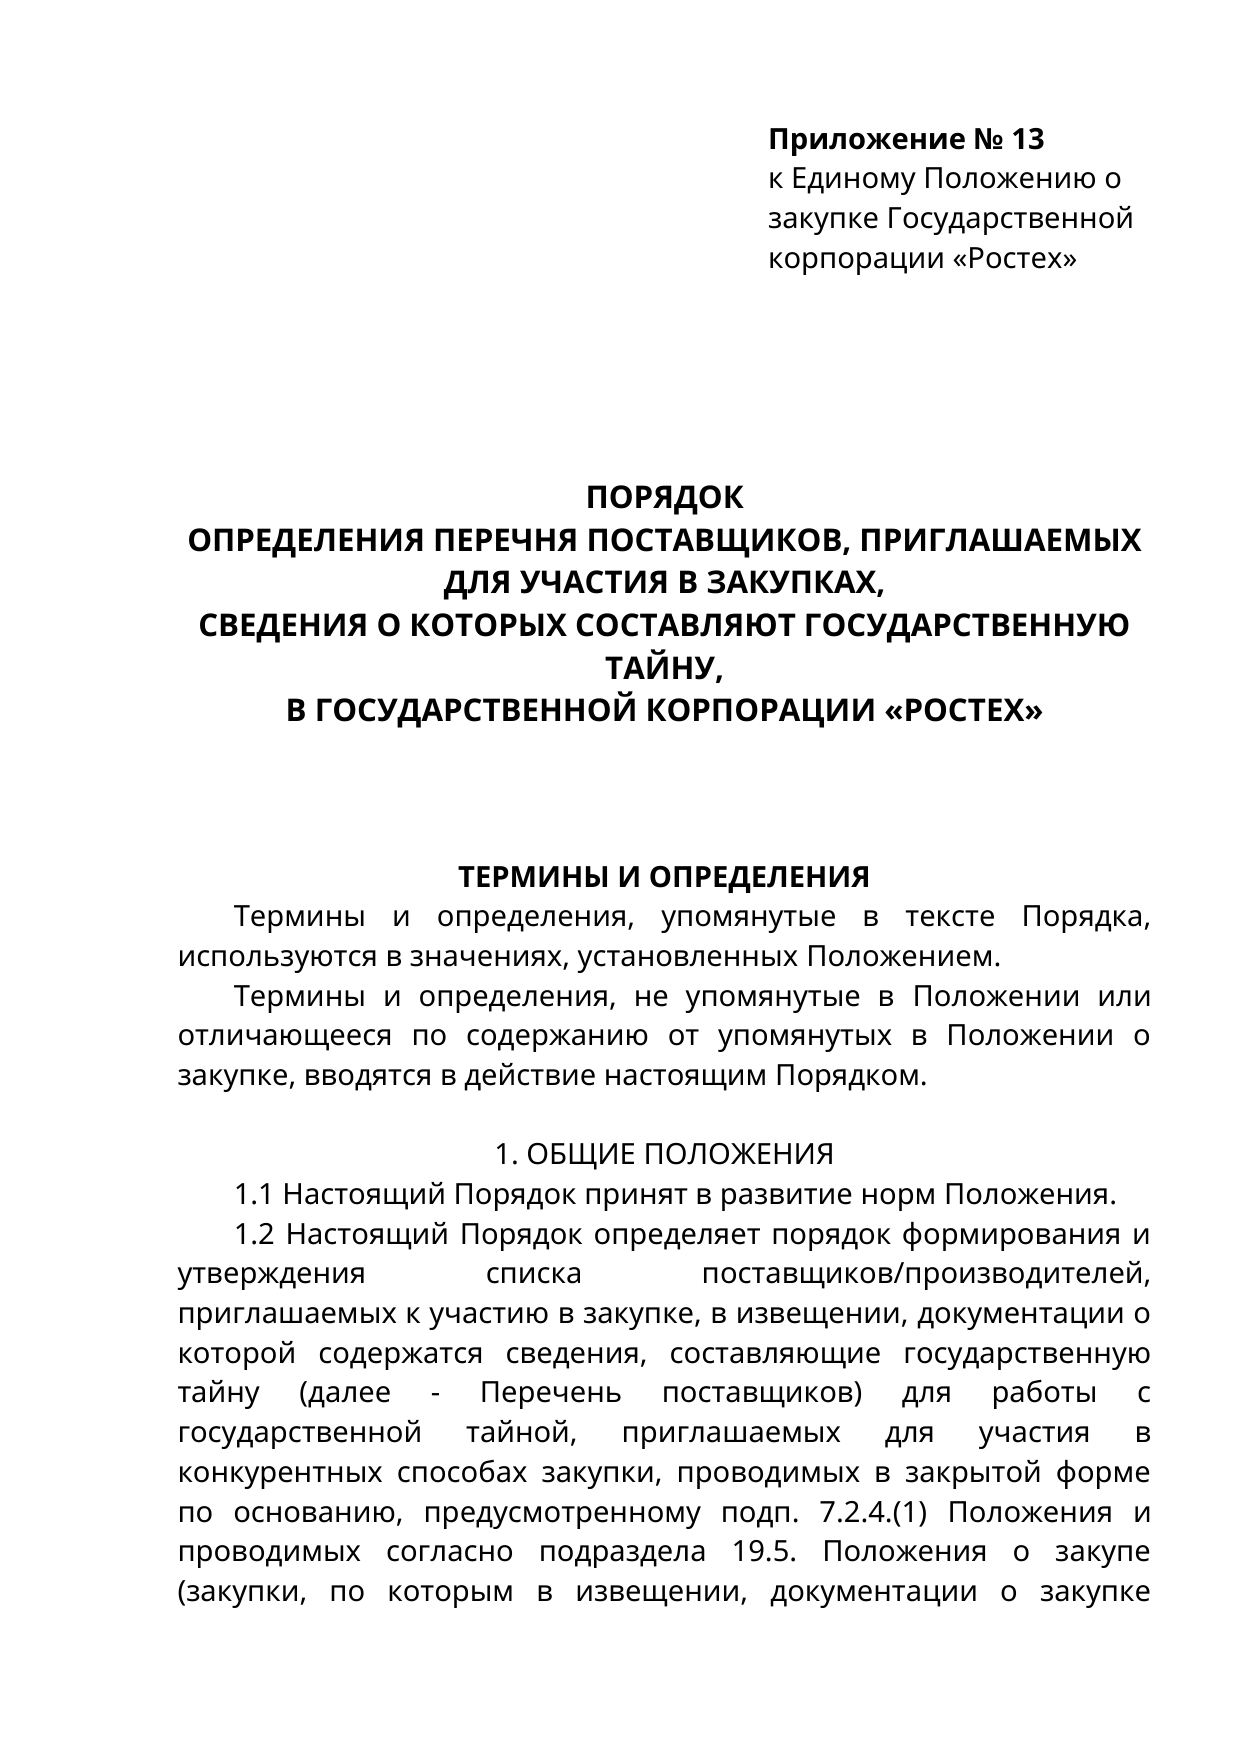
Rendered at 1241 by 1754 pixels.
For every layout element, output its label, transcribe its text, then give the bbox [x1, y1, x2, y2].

text 1.1 Настоящий Порядок принят в развитие норм Положения. [177, 1173, 1152, 1213]
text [177, 1213, 1152, 1610]
text Термины и определения, не упомянутые в Положении или отличающееся по содержанию от упомянутых в Положении о закупке, вводятся в действие настоящим Порядком. [177, 975, 1152, 1094]
title ОПРЕДЕЛЕНИЯ ПЕРЕЧНЯ ПОСТАВЩИКОВ, ПРИГЛАШАЕМЫХ ДЛЯ УЧАСТИЯ В ЗАКУПКАХ, [177, 518, 1152, 603]
title ТЕРМИНЫ И ОПРЕДЕЛЕНИЯ [177, 856, 1152, 896]
text 1. ОБЩИЕ ПОЛОЖЕНИЯ [177, 1134, 1152, 1173]
text Термины и определения, упомянутые в тексте Порядка, используются в значениях, установленных Положением. [177, 896, 1152, 975]
title В ГОСУДАРСТВЕННОЙ КОРПОРАЦИИ «РОСТЕХ» [177, 688, 1152, 731]
title ПОРЯДОК [177, 475, 1152, 518]
title СВЕДЕНИЯ О КОТОРЫХ СОСТАВЛЯЮТ ГОСУДАРСТВЕННУЮ ТАЙНУ, [177, 603, 1152, 688]
text Приложение № 13 к Единому Положению о закупке Государственной корпорации «Ростех» [768, 118, 1152, 277]
